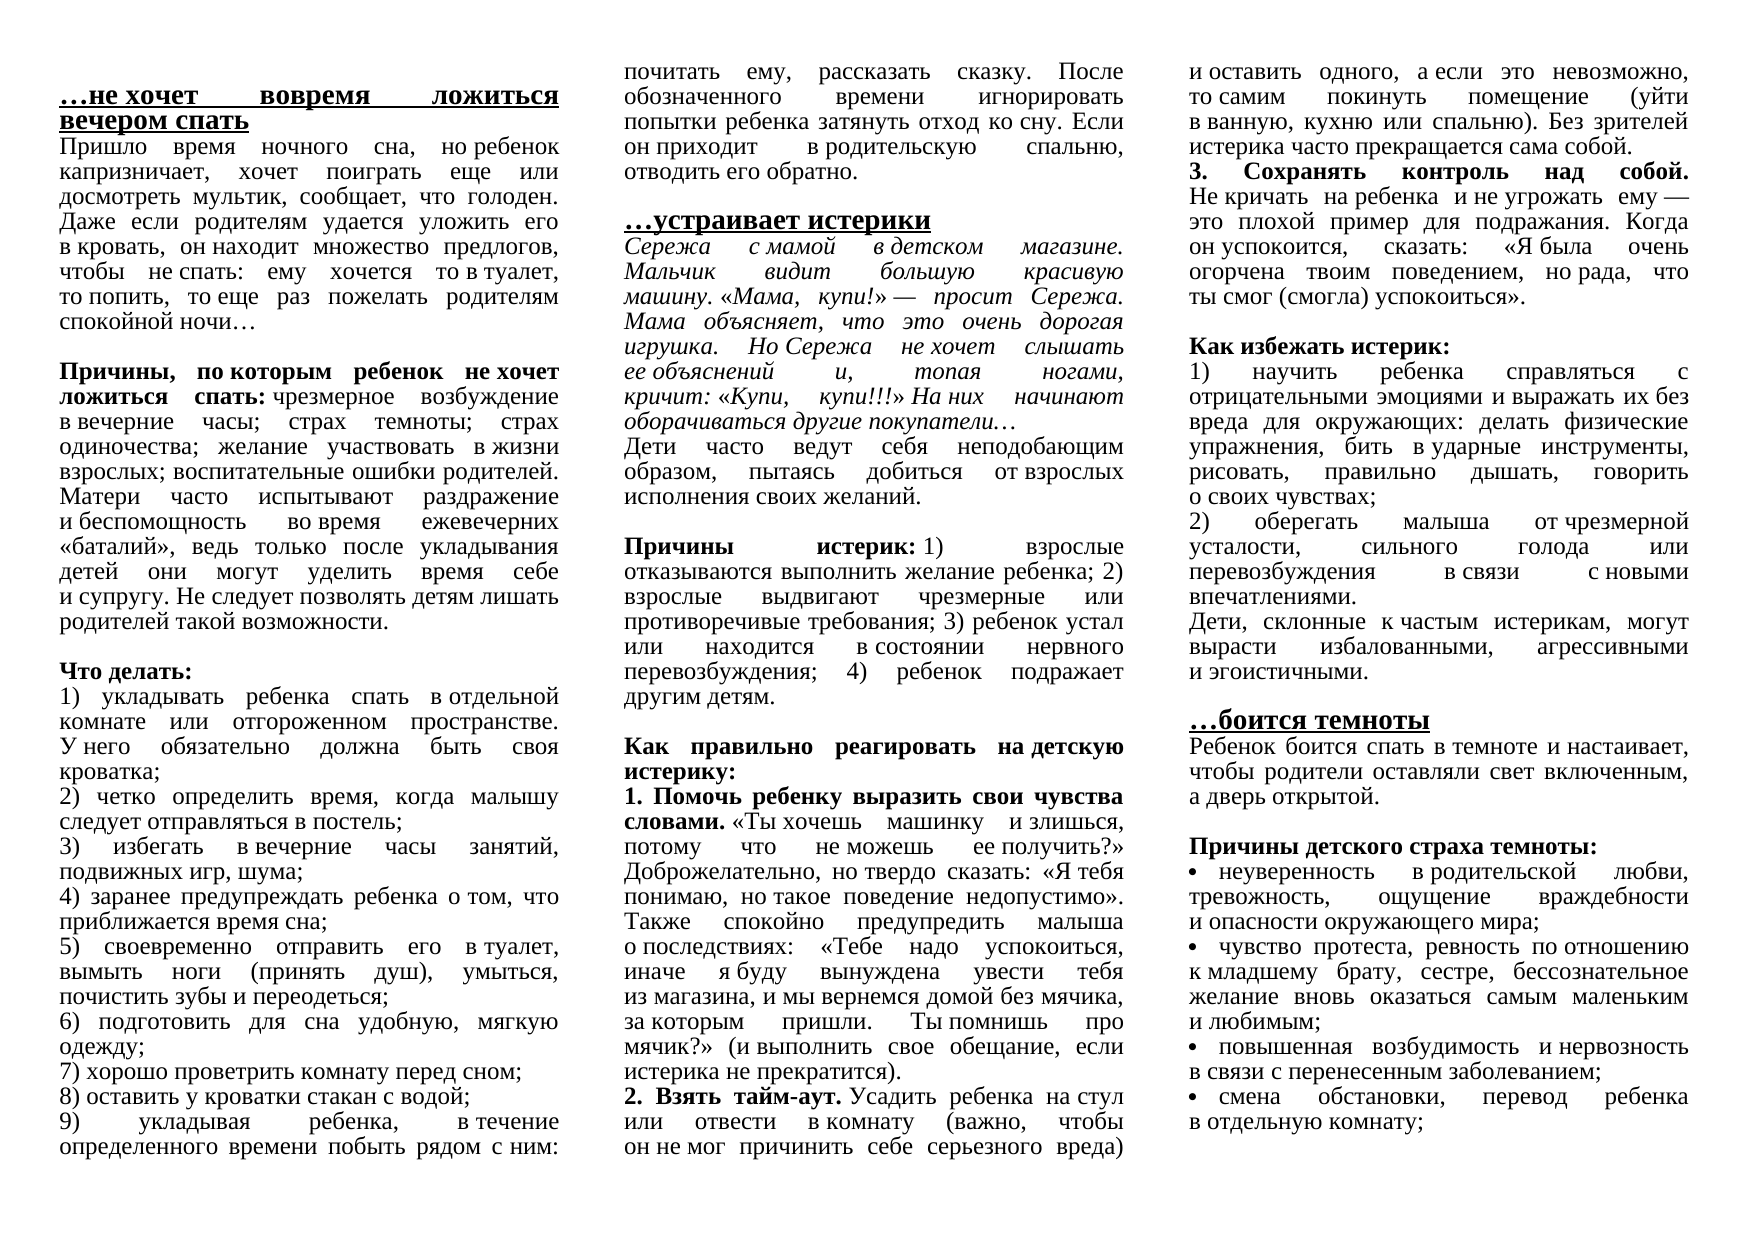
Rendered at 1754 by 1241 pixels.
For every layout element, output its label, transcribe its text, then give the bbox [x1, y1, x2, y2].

text Как правильно реагировать на детскую истерику: [624, 734, 1124, 784]
text 2. Взять тайм-аут. Усадить ребенка на стул или отвести в комнату (важно, чтобы он не мог причинить себе серьезного вреда) и оставить одного, а если это невозможно, то самим покинуть помещение (уйти в ванную, кухню или спальню). Без зрителей истерика часто прекращается сама собой. [624, 1084, 1124, 1159]
text 3) избегать в вечерние часы занятий, подвижных игр, шума; [59, 834, 559, 884]
text 6) подготовить для сна удобную, мягкую одежду; [59, 1009, 559, 1059]
text Пришло время ночного сна, но ребенок капризничает, хочет поиграть еще или досмотреть мультик, сообщает, что голоден. Даже если родителям удается уложить его в кровать, он находит множество предлогов, чтобы не спать: ему хочется то в туалет, то попить, то еще раз пожелать родителям спокойной ночи… [59, 134, 559, 334]
text 2. Взять тайм-аут. Усадить ребенка на стул или отвести в комнату (важно, чтобы он не мог причинить себе серьезного вреда) и оставить одного, а если это невозможно, то самим покинуть помещение (уйти в ванную, кухню или спальню). Без зрителей истерика часто прекращается сама собой. [1189, 59, 1689, 159]
text Ребенок боится спать в темноте и настаивает, чтобы родители оставляли свет включенным, а дверь открытой. [1189, 734, 1689, 809]
text Причины детского страха темноты: [1189, 834, 1689, 859]
text 7) хорошо проветрить комнату перед сном; [59, 1059, 559, 1084]
list чувство протеста, ревность по отношению к младшему брату, сестре, бессознательное желание вновь оказаться самым маленьким и любимым; [1189, 934, 1689, 1034]
text Дети часто ведут себя неподобающим образом, пытаясь добиться от взрослых исполнения своих желаний. [624, 434, 1124, 509]
text Сережа с мамой в детском магазине. Мальчик видит большую красивую машину. «Мама, купи!» — просит Сережа. Мама объясняет, что это очень дорогая игрушка. Но Сережа не хочет слышать ее объяснений и, топая ногами, кричит: «Купи, купи!!!» На них начинают оборачиваться другие покупатели… [624, 234, 1124, 434]
text …устраивает истерики [624, 209, 1124, 234]
text …не хочет вовремя ложиться вечером спать [59, 84, 559, 106]
text Дети, склонные к частым истерикам, могут вырасти избалованными, агрессивными и эгоистичными. [1189, 609, 1689, 684]
text …не хочет вовремя ложиться вечером спать [59, 108, 559, 134]
text 8) оставить у кроватки стакан с водой; [59, 1084, 559, 1109]
text …боится темноты [1189, 709, 1689, 734]
text 2) четко определить время, когда малышу следует отправляться в постель; [59, 784, 559, 834]
text Как избежать истерик: [1189, 334, 1689, 359]
text 1. Помочь ребенку выразить свои чувства словами. «Ты хочешь машинку и злишься, потому что не можешь ее получить?» Доброжелательно, но твердо сказать: «Я тебя понимаю, но такое поведение недопустимо». Также спокойно предупредить малыша о последствиях: «Тебе надо успокоиться, иначе я буду вынуждена увести тебя из магазина, и мы вернемся домой без мячика, за которым пришли. Ты помнишь про мячик?» (и выполнить свое обещание, если истерика не прекратится). [624, 784, 1124, 1084]
list смена обстановки, перевод ребенка в отдельную комнату; [1189, 1084, 1689, 1134]
text Что делать: [59, 659, 559, 684]
text 4) заранее предупреждать ребенка о том, что приближается время сна; [59, 884, 559, 934]
list повышенная возбудимость и нервозность в связи с перенесенным заболеванием; [1189, 1034, 1689, 1084]
text 9) укладывая ребенка, в течение определенного времени побыть рядом с ним: почитать ему, рассказать сказку. После обозначенного времени игнорировать попытки ребенка затянуть отход ко сну. Если он приходит в родительскую спальню, отводить его обратно. [624, 59, 1124, 184]
text 1) научить ребенка справляться с отрицательными эмоциями и выражать их без вреда для окружающих: делать физические упражнения, бить в ударные инструменты, рисовать, правильно дышать, говорить о своих чувствах; [1189, 359, 1689, 509]
text 5) своевременно отправить его в туалет, вымыть ноги (принять душ), умыться, почистить зубы и переодеться; [59, 934, 559, 1009]
text 3. Сохранять контроль над собой. Не кричать на ребенка и не угрожать ему — это плохой пример для подражания. Когда он успокоится, сказать: «Я была очень огорчена твоим поведением, но рада, что ты смог (смогла) успокоиться». [1189, 159, 1689, 309]
text 2) оберегать малыша от чрезмерной усталости, сильного голода или перевозбуждения в связи с новыми впечатлениями. [1189, 509, 1689, 609]
text 1) укладывать ребенка спать в отдельной комнате или отгороженном пространстве. У него обязательно должна быть своя кроватка; [59, 684, 559, 784]
text 9) укладывая ребенка, в течение определенного времени побыть рядом с ним: почитать ему, рассказать сказку. После обозначенного времени игнорировать попытки ребенка затянуть отход ко сну. Если он приходит в родительскую спальню, отводить его обратно. [59, 1109, 559, 1159]
text Причины истерик: 1) взрослые отказываются выполнить желание ребенка; 2) взрослые выдвигают чрезмерные или противоречивые требования; 3) ребенок устал или находится в состоянии нервного перевозбуждения; 4) ребенок подражает другим детям. [624, 534, 1124, 709]
text Причины, по которым ребенок не хочет ложиться спать: чрезмерное возбуждение в вечерние часы; страх темноты; страх одиночества; желание участвовать в жизни взрослых; воспитательные ошибки родителей. Матери часто испытывают раздражение и беспомощность во время ежевечерних «баталий», ведь только после укладывания детей они могут уделить время себе и супругу. Не следует позволять детям лишать родителей такой возможности. [59, 359, 559, 634]
list неуверенность в родительской любви, тревожность, ощущение враждебности и опасности окружающего мира; [1189, 859, 1689, 934]
